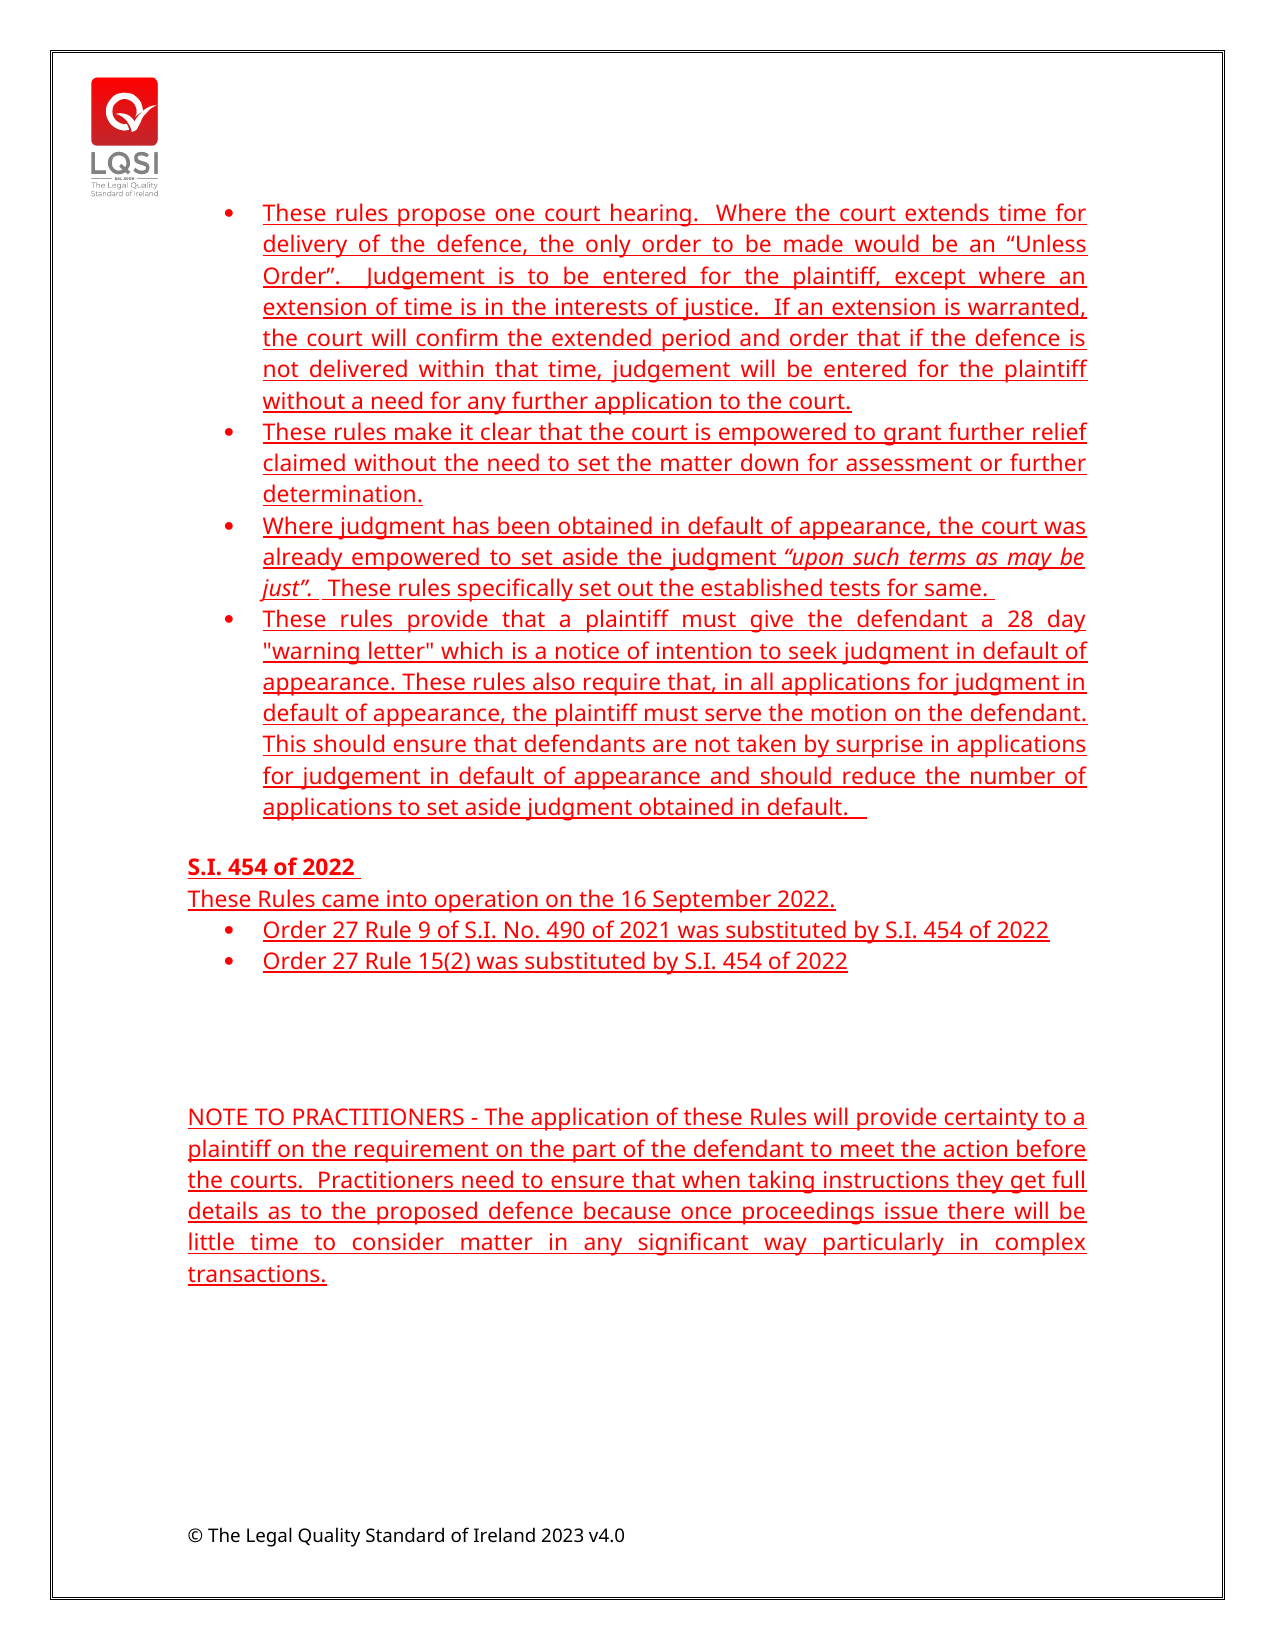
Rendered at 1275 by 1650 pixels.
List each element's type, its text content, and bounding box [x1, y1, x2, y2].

text NOTE TO PRACTITIONERS - The application of these Rules will provide certainty to a plaintiff on the requirement on the part of the defendant to meet the action before the courts. Practitioners need to ensure that when taking instructions they get full details as to the proposed defence because once proceedings issue there will be little time to consider matter in any significant way particularly in complex transactions. [187, 1191, 1087, 1221]
list Order 27 Rule 15(2) was substituted by S.I. 454 of 2022 [225, 945, 1087, 976]
list These rules provide that a plaintiff must give the defendant a 28 day "warning letter" which is a notice of intention to seek judgment in default of appearance. These rules also require that, in all applications for judgment in default of appearance, the plaintiff must serve the motion on the defendant. This should ensure that defendants are not taken by surprise in applications for judgement in default of appearance and should reduce the number of applications to set aside judgment obtained in default. [225, 603, 1087, 822]
text S.I. 454 of 2022 [187, 851, 1087, 883]
text NOTE TO PRACTITIONERS - The application of these Rules will provide certainty to a plaintiff on the requirement on the part of the defendant to meet the action before the courts. Practitioners need to ensure that when taking instructions they get full details as to the proposed defence because once proceedings issue there will be little time to consider matter in any significant way particularly in complex transactions. [187, 1129, 1087, 1159]
list These rules propose one court hearing. Where the court extends time for delivery of the defence, the only order to be made would be an “Unless Order”. Judgement is to be entered for the plaintiff, except where an extension of time is in the interests of justice. If an extension is warranted, the court will confirm the extended period and order that if the defence is not delivered within that time, judgement will be entered for the plaintiff without a need for any further application to the court. [225, 197, 1087, 416]
text These Rules came into operation on the 16 September 2022. [187, 883, 1087, 914]
list Order 27 Rule 9 of S.I. No. 490 of 2021 was substituted by S.I. 454 of 2022 [225, 914, 1087, 945]
text NOTE TO PRACTITIONERS - The application of these Rules will provide certainty to a plaintiff on the requirement on the part of the defendant to meet the action before the courts. Practitioners need to ensure that when taking instructions they get full details as to the proposed defence because once proceedings issue there will be little time to consider matter in any significant way particularly in complex transactions. [187, 1254, 1087, 1289]
text NOTE TO PRACTITIONERS - The application of these Rules will provide certainty to a plaintiff on the requirement on the part of the defendant to meet the action before the courts. Practitioners need to ensure that when taking instructions they get full details as to the proposed defence because once proceedings issue there will be little time to consider matter in any significant way particularly in complex transactions. [187, 1160, 1087, 1190]
text NOTE TO PRACTITIONERS - The application of these Rules will provide certainty to a plaintiff on the requirement on the part of the defendant to meet the action before the courts. Practitioners need to ensure that when taking instructions they get full details as to the proposed defence because once proceedings issue there will be little time to consider matter in any significant way particularly in complex transactions. [187, 1222, 1087, 1253]
picture [84, 73, 163, 198]
list These rules make it clear that the court is empowered to grant further relief claimed without the need to set the matter down for assessment or further determination. [225, 416, 1087, 510]
list Where judgment has been obtained in default of appearance, the court was already empowered to set aside the judgment “upon such terms as may be just”. These rules specifically set out the established tests for same. [225, 510, 1087, 603]
